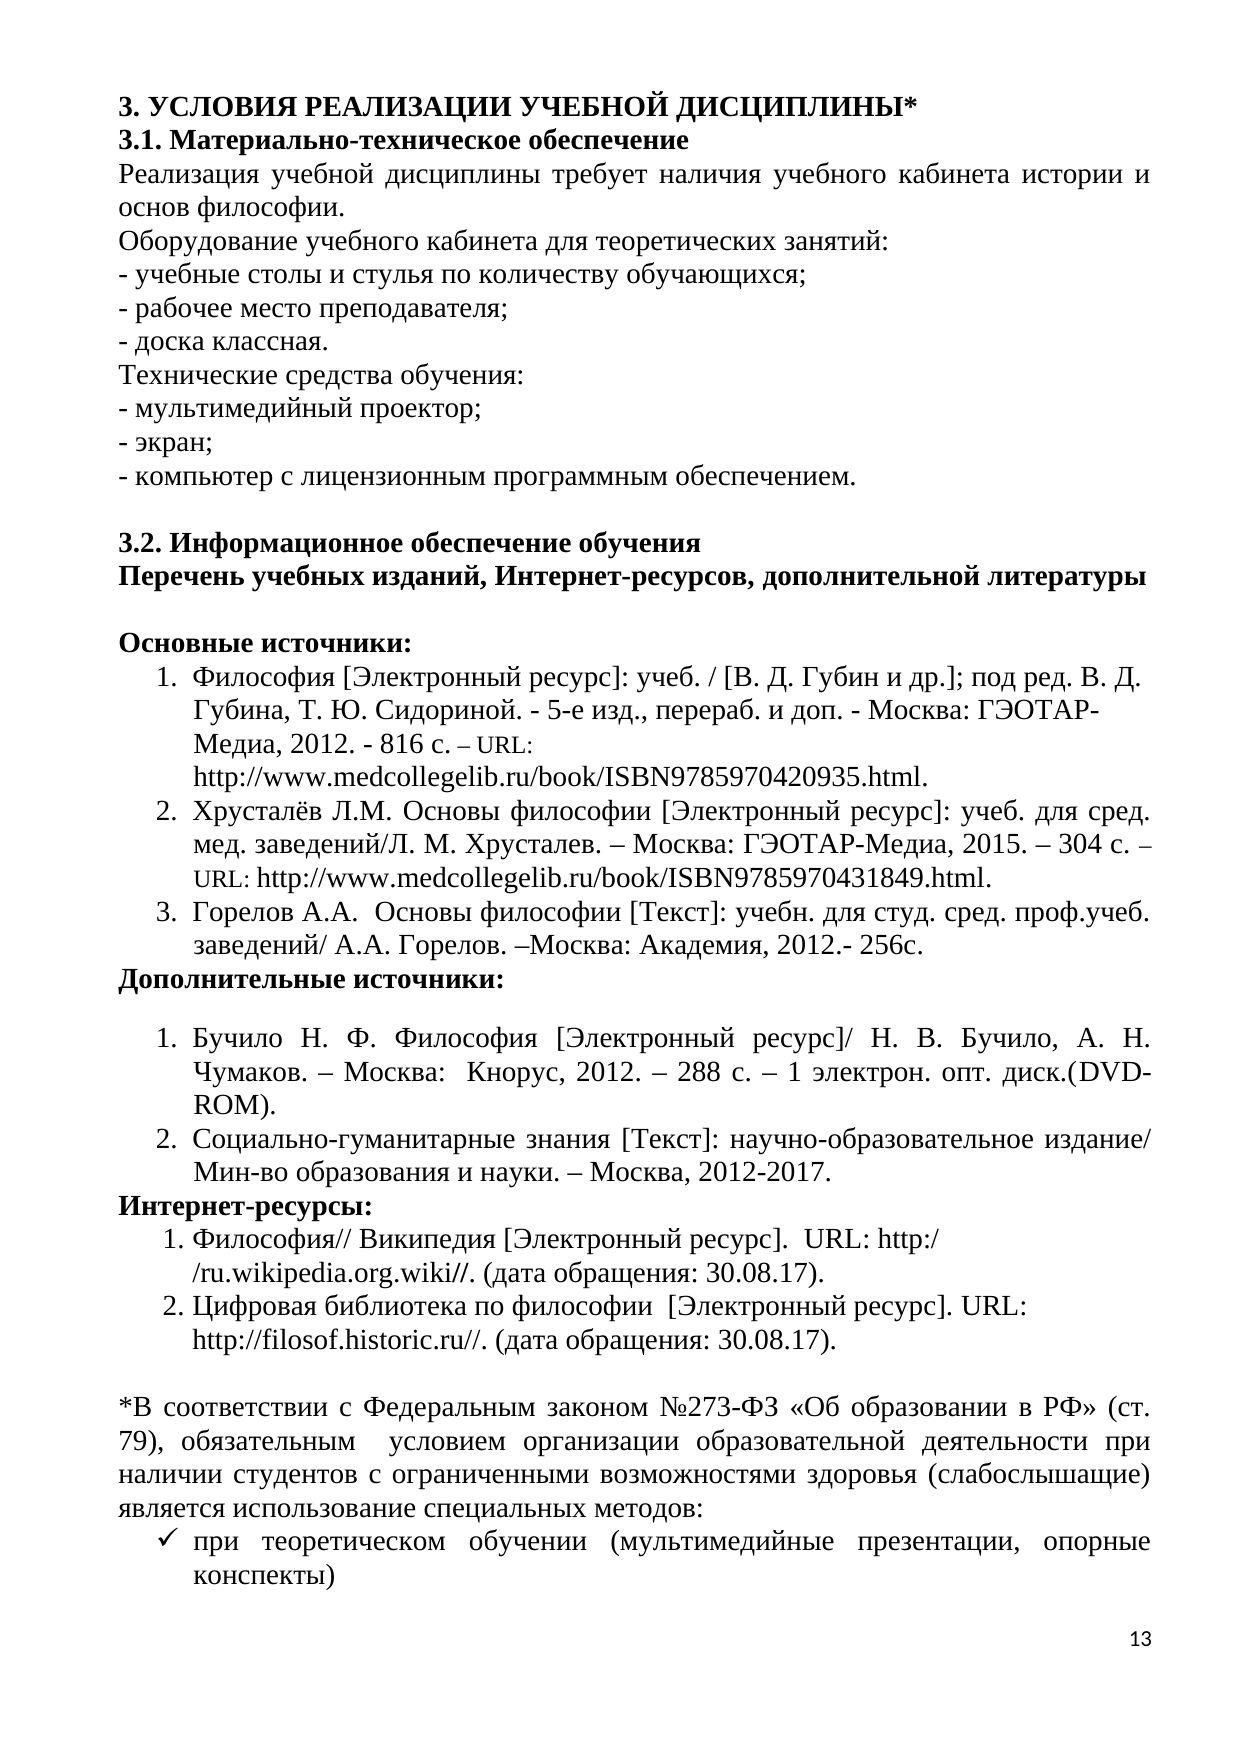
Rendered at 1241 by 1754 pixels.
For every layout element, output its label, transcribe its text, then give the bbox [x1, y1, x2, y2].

list Бучило Н. Ф. Философия [Электронный ресурс]/ Н. В. Бучило, А. Н. Чумаков. – Москва: Кнорус, 2012. – 288 с. – 1 электрон. опт. диск.(DVD-ROM). [156, 1020, 1152, 1121]
text - учебные столы и стулья по количеству обучающихся; [118, 256, 1152, 290]
text 3. УСЛОВИЯ РЕАЛИЗАЦИИ УЧЕБНОЙ ДИСЦИПЛИНЫ* [118, 89, 1152, 122]
text - доска классная. [118, 323, 1152, 357]
text Технические средства обучения: [118, 357, 1152, 391]
text 3.1. Материально-техническое обеспечение [118, 122, 1152, 156]
text Интернет-ресурсы: [118, 1188, 1152, 1221]
text Оборудование учебного кабинета для теоретических занятий: [118, 223, 1152, 256]
list Горелов А.А. Основы философии [Текст]: учебн. для студ. сред. проф.учеб. заведений/ А.А. Горелов. –Москва: Академия, 2012.- 256с. [156, 894, 1152, 961]
list Цифровая библиотека по философии [Электронный ресурс]. URL: http://filosof.historic.ru//. (дата обращения: 30.08.17). [162, 1288, 1152, 1356]
text - рабочее место преподавателя; [118, 290, 1152, 323]
list Социально-гуманитарные знания [Текст]: научно-образовательное издание/ Мин-во образования и науки. – Москва, 2012-2017. [156, 1121, 1152, 1188]
text Основные источники: [118, 625, 1152, 659]
list Философия// Википедия [Электронный ресурс]. URL: http:/ /ru.wikipedia.org.wiki//. (дата обращения: 30.08.17). [162, 1221, 1152, 1288]
text 3.2. Информационное обеспечение обучения [118, 525, 1152, 558]
text - компьютер с лицензионным программным обеспечением. [118, 458, 1152, 491]
text Реализация учебной дисциплины требует наличия учебного кабинета истории и основ философии. [118, 156, 1152, 223]
text Перечень учебных изданий, Интернет-ресурсов, дополнительной литературы [118, 558, 1152, 592]
list Философия [Электронный ресурс]: учеб. / [В. Д. Губин и др.]; под ред. В. Д. Губина, Т. Ю. Сидориной. - 5-е изд., перераб. и доп. - Москва: ГЭОТАР-Медиа, 2012. - 816 с. – URL: http://www.medcollegelib.ru/book/ISBN9785970420935.html. [156, 659, 1152, 793]
text *В соответствии с Федеральным законом №273-ФЗ «Об образовании в РФ» (ст. 79), обязательным условием организации образовательной деятельности при наличии студентов с ограниченными возможностями здоровья (слабослышащие) является использование специальных методов: [118, 1389, 1152, 1523]
text Дополнительные источники: [118, 961, 1152, 994]
list при теоретическом обучении (мультимедийные презентации, опорные конспекты) [156, 1523, 1152, 1590]
text - мультимедийный проектор; [118, 391, 1152, 424]
list Хрусталёв Л.М. Основы философии [Электронный ресурс]: учеб. для сред. мед. заведений/Л. М. Хрусталев. – Москва: ГЭОТАР-Медиа, 2015. – 304 с. – URL: http://www.medcollegelib.ru/book/ISBN9785970431849.html. [156, 793, 1152, 894]
text - экран; [118, 424, 1152, 458]
